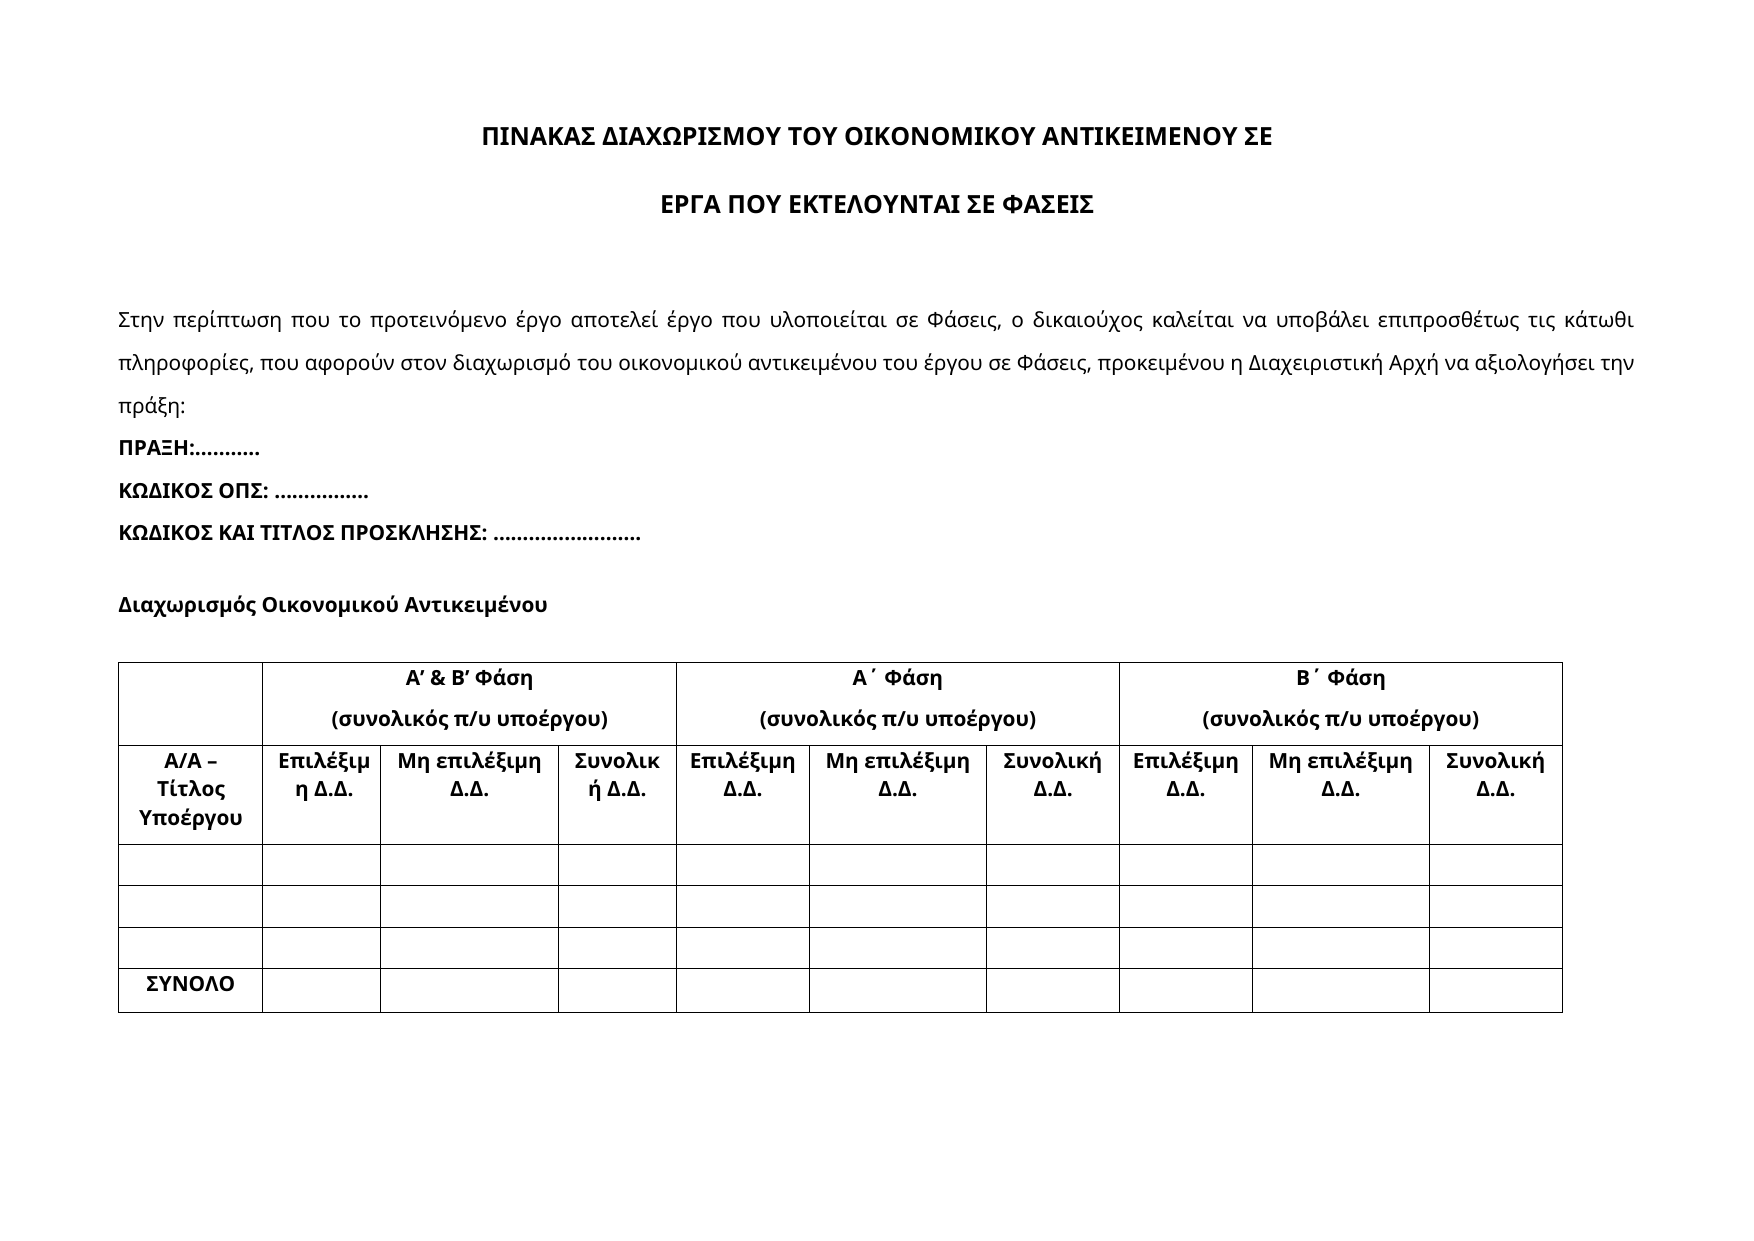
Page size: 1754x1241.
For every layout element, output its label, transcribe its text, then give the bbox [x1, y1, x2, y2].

table_cell [1253, 886, 1429, 927]
text ΠΡΑΞΗ:……….. [118, 433, 1636, 462]
table_cell [559, 886, 676, 927]
table_cell [559, 845, 676, 885]
table_header Α΄ Φάση (συνολικός π/υ υποέργου) [677, 663, 1119, 745]
table_header Α’ & Β’ Φάση (συνολικός π/υ υποέργου) [263, 663, 676, 745]
table_cell [677, 969, 809, 1012]
table_cell [381, 845, 558, 885]
table_cell [987, 886, 1119, 927]
table_cell [119, 886, 262, 927]
table_cell [810, 928, 986, 968]
table_cell [1430, 969, 1562, 1012]
table_cell Επιλέξιμη Δ.Δ. [677, 746, 809, 844]
table_cell Μη επιλέξιμη Δ.Δ. [810, 746, 986, 844]
text ΠΙΝΑΚΑΣ ΔΙΑΧΩΡΙΣΜΟΥ ΤΟΥ ΟΙΚΟΝΟΜΙΚΟΥ ΑΝΤΙΚΕΙΜΕΝΟΥ ΣΕ [118, 118, 1636, 152]
table_cell [1430, 886, 1562, 927]
table_cell [1253, 928, 1429, 968]
table_cell [987, 969, 1119, 1012]
text ΕΡΓΑ ΠΟΥ ΕΚΤΕΛΟΥΝΤΑΙ ΣΕ ΦΑΣΕΙΣ [118, 186, 1636, 220]
table_cell Συνολική Δ.Δ. [987, 746, 1119, 844]
table_cell [1430, 928, 1562, 968]
table_cell [119, 845, 262, 885]
table_cell [810, 969, 986, 1012]
table_cell [677, 845, 809, 885]
table_cell Μη επιλέξιμη Δ.Δ. [381, 746, 558, 844]
table_cell [381, 969, 558, 1012]
table_cell [810, 845, 986, 885]
table_cell [1253, 845, 1429, 885]
table_cell [263, 886, 380, 927]
table_cell Συνολική Δ.Δ. [1430, 746, 1562, 844]
table_cell [1430, 845, 1562, 885]
table_cell [987, 928, 1119, 968]
table_cell [1120, 928, 1252, 968]
text Στην περίπτωση που το προτεινόμενο έργο αποτελεί έργο που υλοποιείται σε Φάσεις, ο δικαιούχος καλείται να υποβάλει επιπροσθέτως τις κάτωθι πληροφορίες, που αφορούν στον διαχωρισμό του οικονομικού αντικειμένου του έργου σε Φάσεις, προκειμένου η Διαχειριστική Αρχή να αξιολογήσει την πράξη: [118, 306, 1636, 419]
table_cell [1120, 969, 1252, 1012]
table_cell Α/Α – Τίτλος Υποέργου [119, 746, 262, 844]
table_cell ΣΥΝΟΛΟ [119, 969, 262, 1012]
text ΚΩΔΙΚΟΣ ΟΠΣ: ……………. [118, 476, 1636, 504]
table_cell [987, 845, 1119, 885]
table_cell Επιλέξιμη Δ.Δ. [263, 746, 380, 844]
table_cell [677, 886, 809, 927]
table_cell Μη επιλέξιμη Δ.Δ. [1253, 746, 1429, 844]
table_header [119, 663, 262, 745]
text ΚΩΔΙΚΟΣ ΚΑΙ ΤΙΤΛΟΣ ΠΡΟΣΚΛΗΣΗΣ: ……………………. [118, 518, 1636, 547]
table_cell [381, 886, 558, 927]
table_cell [119, 928, 262, 968]
table_header Β΄ Φάση (συνολικός π/υ υποέργου) [1120, 663, 1562, 745]
table_cell [810, 886, 986, 927]
text Διαχωρισμός Οικονομικού Αντικειμένου [118, 590, 1636, 619]
table_cell [1120, 886, 1252, 927]
table_cell [263, 969, 380, 1012]
table_cell [1253, 969, 1429, 1012]
table_cell [677, 928, 809, 968]
table_cell [263, 845, 380, 885]
table_cell [263, 928, 380, 968]
table_cell [381, 928, 558, 968]
table_cell [559, 969, 676, 1012]
table_cell [1120, 845, 1252, 885]
table_cell Επιλέξιμη Δ.Δ. [1120, 746, 1252, 844]
table_cell Συνολική Δ.Δ. [559, 746, 676, 844]
table_cell [559, 928, 676, 968]
